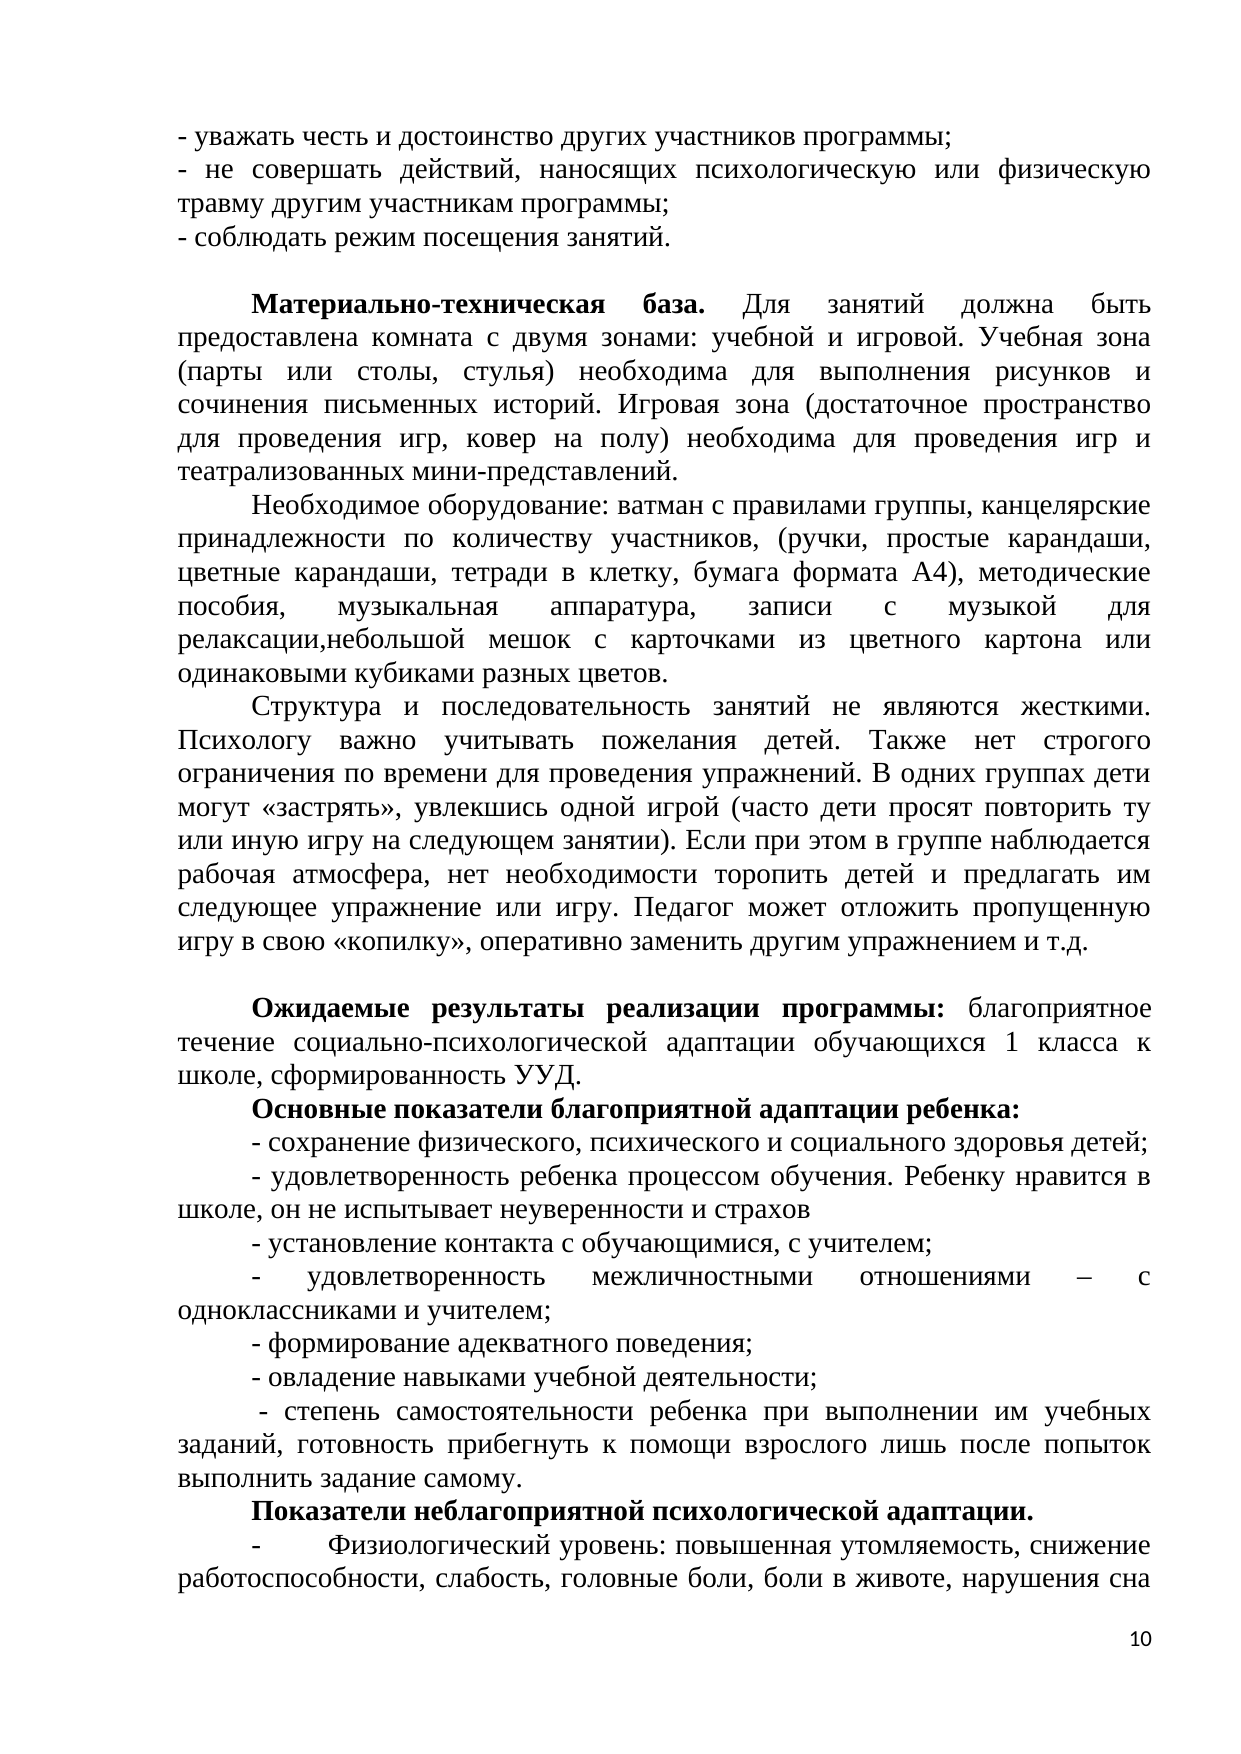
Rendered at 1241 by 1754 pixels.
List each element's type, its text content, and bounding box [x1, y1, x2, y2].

text Материально-техническая база. Для занятий должна быть предоставлена комната с двумя зонами: учебной и игровой. Учебная зона (парты или столы, стулья) необходима для выполнения рисунков и сочинения письменных историй. Игровая зона (достаточное пространство для проведения игр, ковер на полу) необходима для проведения игр и театрализованных мини-представлений. [177, 286, 1152, 487]
text - соблюдать режим посещения занятий. [177, 219, 1152, 252]
text - сохранение физического, психического и социального здоровья детей; [177, 1124, 1152, 1158]
text Структура и последовательность занятий не являются жесткими. Психологу важно учитывать пожелания детей. Также нет строгого ограничения по времени для проведения упражнений. В одних группах дети могут «застрять», увлекшись одной игрой (часто дети просят повторить ту или иную игру на следующем занятии). Если при этом в группе наблюдается рабочая атмосфера, нет необходимости торопить детей и предлагать им следующее упражнение или игру. Педагог может отложить пропущенную игру в свою «копилку», оперативно заменить другим упражнением и т.д. [177, 688, 1152, 957]
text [177, 1527, 1152, 1594]
text - не совершать действий, наносящих психологическую или физическую травму другим участникам программы; [177, 152, 1152, 219]
text - уважать честь и достоинство других участников программы; [177, 118, 1152, 152]
text - степень самостоятельности ребенка при выполнении им учебных заданий, готовность прибегнуть к помощи взрослого лишь после попыток выполнить задание самому. [177, 1393, 1152, 1493]
text - формирование адекватного поведения; [177, 1326, 1152, 1359]
text - овладение навыками учебной деятельности; [177, 1359, 1152, 1393]
text Основные показатели благоприятной адаптации ребенка: [177, 1091, 1152, 1124]
text Необходимое оборудование: ватман с правилами группы, канцелярские принадлежности по количеству участников, (ручки, простые карандаши, цветные карандаши, тетради в клетку, бумага формата А4), методические пособия, музыкальная аппаратура, записи с музыкой для релаксации,небольшой мешок с карточками из цветного картона или одинаковыми кубиками разных цветов. [177, 487, 1152, 688]
text Показатели неблагоприятной психологической адаптации. [177, 1493, 1152, 1527]
text - удовлетворенность ребенка процессом обучения. Ребенку нравится в школе, он не испытывает неуверенности и страхов [177, 1158, 1152, 1225]
text Ожидаемые результаты реализации программы: благоприятное течение социально-психологической адаптации обучающихся 1 класса к школе, сформированность УУД. [177, 990, 1152, 1091]
text - установление контакта с обучающимися, с учителем; [177, 1225, 1152, 1258]
text - удовлетворенность межличностными отношениями – с одноклассниками и учителем; [177, 1258, 1152, 1326]
